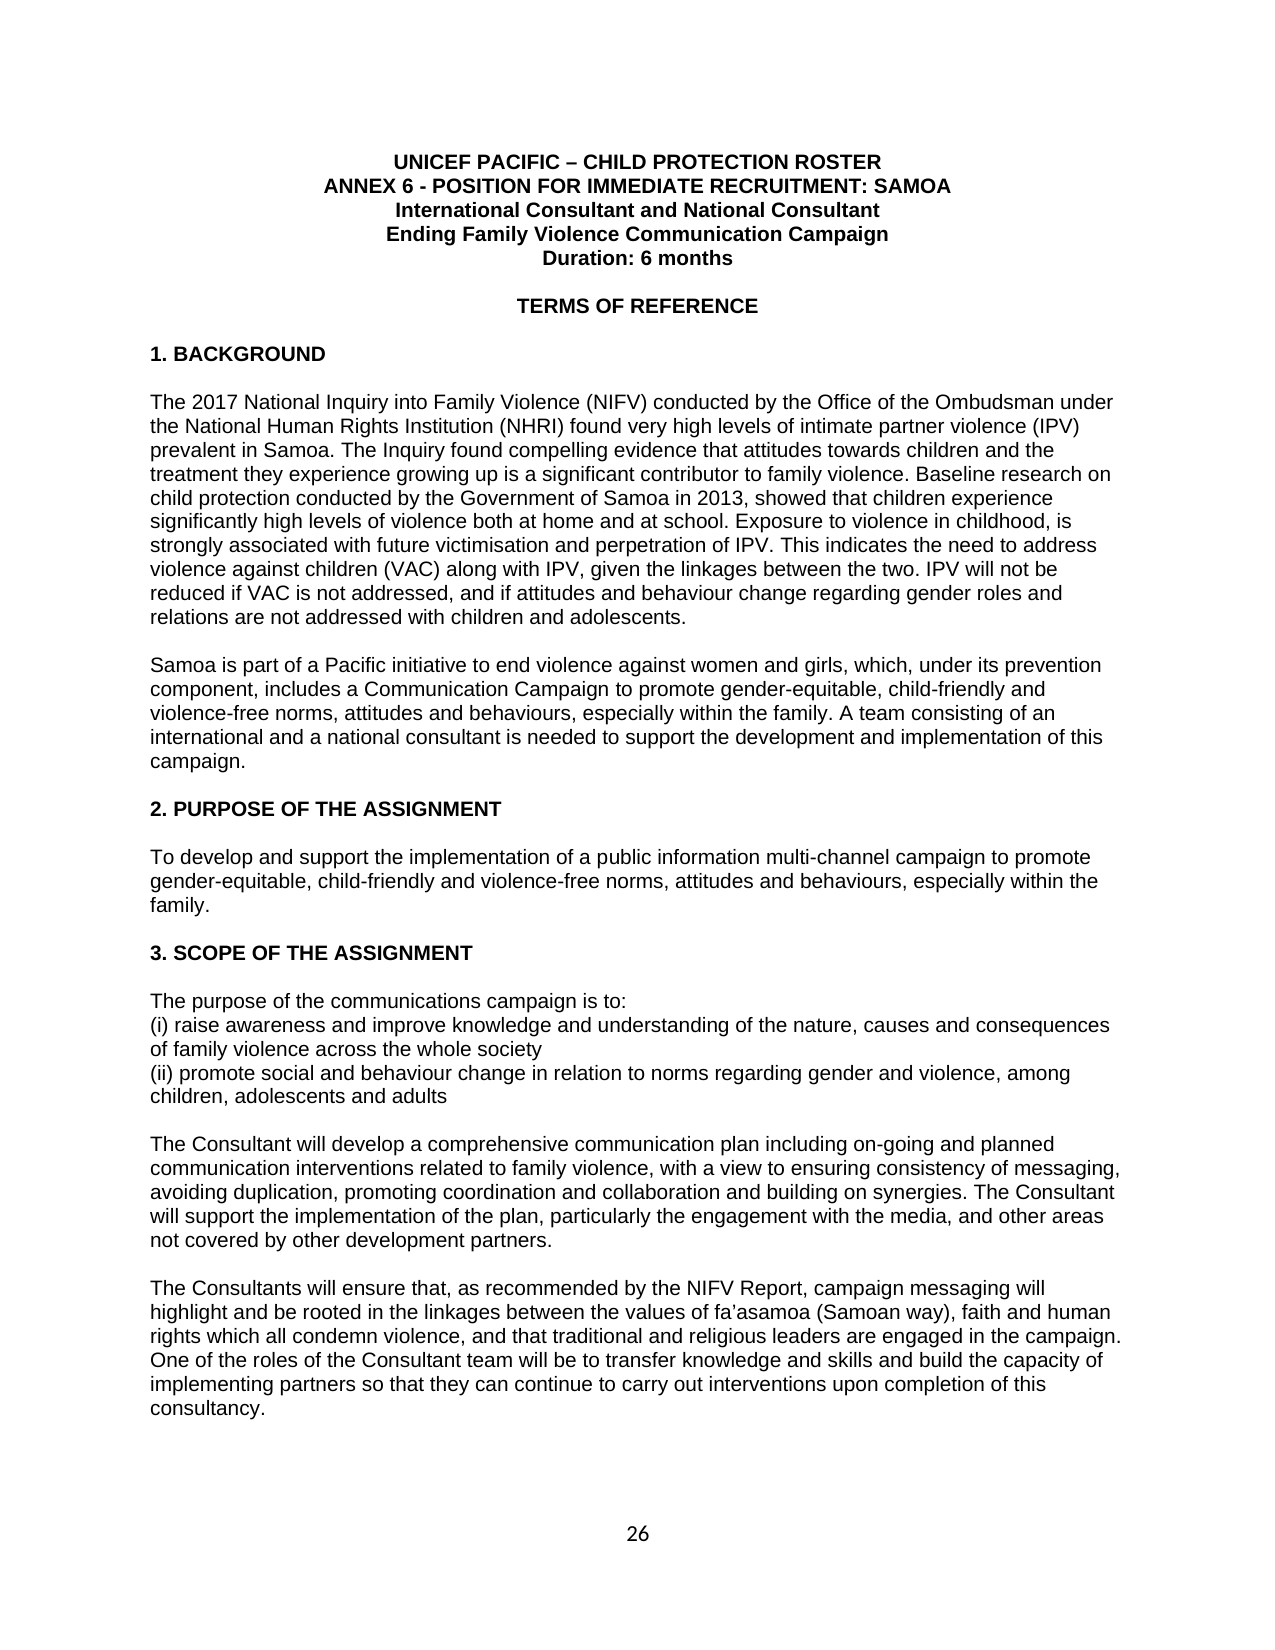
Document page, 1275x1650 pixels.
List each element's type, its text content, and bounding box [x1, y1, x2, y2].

text Duration: 6 months [150, 246, 1125, 270]
text ANNEX 6 - POSITION FOR IMMEDIATE RECRUITMENT: SAMOA [150, 174, 1125, 198]
text The Consultant will develop a comprehensive communication plan including on-going and planned communication interventions related to family violence, with a view to ensuring consistency of messaging, avoiding duplication, promoting coordination and collaboration and building on synergies. The Consultant will support the implementation of the plan, particularly the engagement with the media, and other areas not covered by other development partners. [150, 1132, 1125, 1252]
text TERMS OF REFERENCE [150, 294, 1125, 318]
text Samoa is part of a Pacific initiative to end violence against women and girls, which, under its prevention component, includes a Communication Campaign to promote gender-equitable, child-friendly and violence-free norms, attitudes and behaviours, especially within the family. A team consisting of an international and a national consultant is needed to support the development and implementation of this campaign. [150, 653, 1125, 773]
text (ii) promote social and behaviour change in relation to norms regarding gender and violence, among children, adolescents and adults [150, 1060, 1125, 1108]
text 1. BACKGROUND [150, 342, 1125, 366]
text (i) raise awareness and improve knowledge and understanding of the nature, causes and consequences of family violence across the whole society [150, 1012, 1125, 1060]
text International Consultant and National Consultant [150, 198, 1125, 222]
text 2. PURPOSE OF THE ASSIGNMENT [150, 797, 1125, 821]
text The purpose of the communications campaign is to: [150, 988, 1125, 1012]
text The Consultants will ensure that, as recommended by the NIFV Report, campaign messaging will highlight and be rooted in the linkages between the values of fa’asamoa (Samoan way), faith and human rights which all condemn violence, and that traditional and religious leaders are engaged in the campaign. One of the roles of the Consultant team will be to transfer knowledge and skills and build the capacity of implementing partners so that they can continue to carry out interventions upon completion of this consultancy. [150, 1276, 1125, 1420]
text UNICEF PACIFIC – CHILD PROTECTION ROSTER [150, 150, 1125, 174]
text To develop and support the implementation of a public information multi-channel campaign to promote gender-equitable, child-friendly and violence-free norms, attitudes and behaviours, especially within the family. [150, 845, 1125, 917]
text The 2017 National Inquiry into Family Violence (NIFV) conducted by the Office of the Ombudsman under the National Human Rights Institution (NHRI) found very high levels of intimate partner violence (IPV) prevalent in Samoa. The Inquiry found compelling evidence that attitudes towards children and the treatment they experience growing up is a significant contributor to family violence. Baseline research on child protection conducted by the Government of Samoa in 2013, showed that children experience significantly high levels of violence both at home and at school. Exposure to violence in childhood, is strongly associated with future victimisation and perpetration of IPV. This indicates the need to address violence against children (VAC) along with IPV, given the linkages between the two. IPV will not be reduced if VAC is not addressed, and if attitudes and behaviour change regarding gender roles and relations are not addressed with children and adolescents. [150, 389, 1125, 629]
text Ending Family Violence Communication Campaign [150, 222, 1125, 246]
text 3. SCOPE OF THE ASSIGNMENT [150, 941, 1125, 964]
